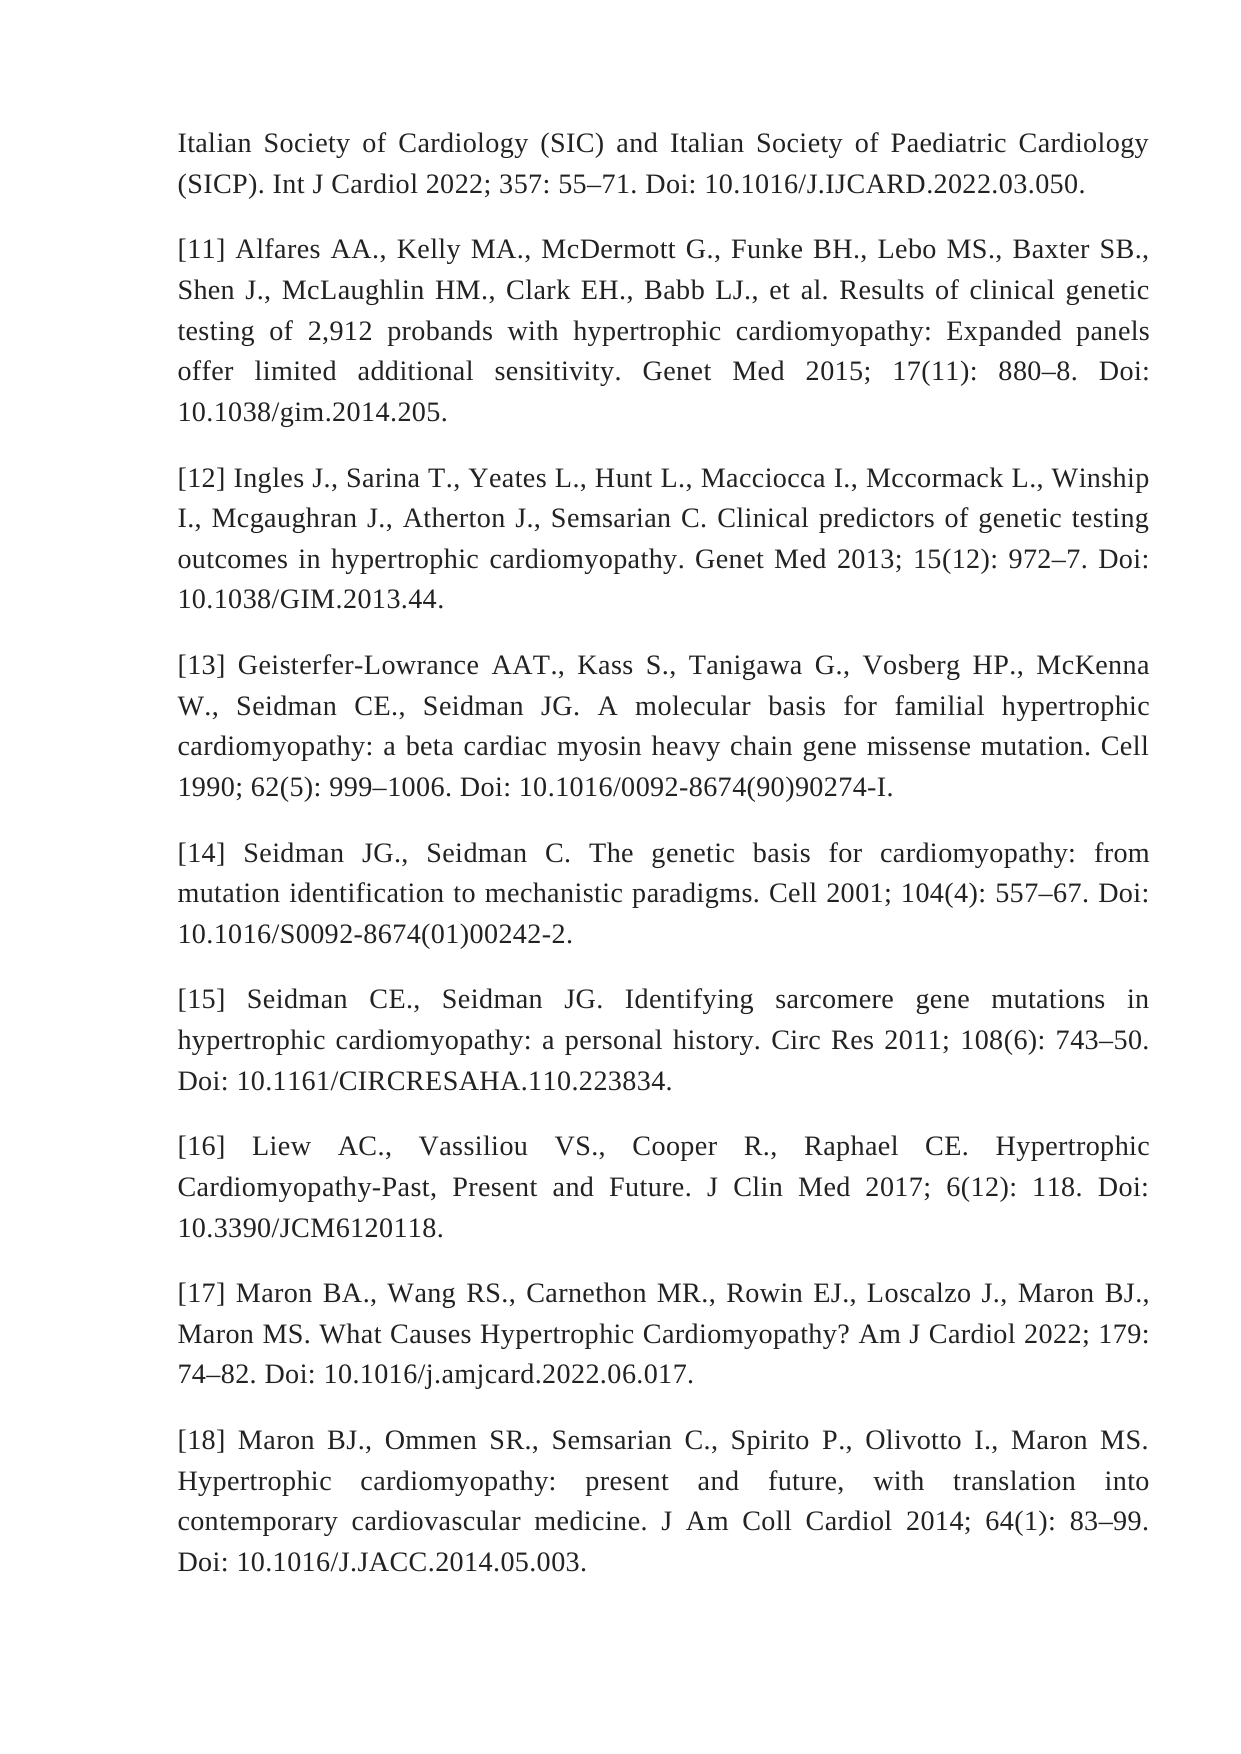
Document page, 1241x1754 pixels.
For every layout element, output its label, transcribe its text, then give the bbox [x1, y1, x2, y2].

text [17] Maron BA., Wang RS., Carnethon MR., Rowin EJ., Loscalzo J., Maron BJ., Maron MS. What Causes Hypertrophic Cardiomyopathy? Am J Cardiol 2022; 179: 74–82. Doi: 10.1016/j.amjcard.2022.06.017. [177, 1268, 1152, 1390]
text [11] Alfares AA., Kelly MA., McDermott G., Funke BH., Lebo MS., Baxter SB., Shen J., McLaughlin HM., Clark EH., Babb LJ., et al. Results of clinical genetic testing of 2,912 probands with hypertrophic cardiomyopathy: Expanded panels offer limited additional sensitivity. Genet Med 2015; 17(11): 880–8. Doi: 10.1038/gim.2014.205. [177, 224, 1152, 427]
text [177, 118, 1152, 199]
text [16] Liew AC., Vassiliou VS., Cooper R., Raphael CE. Hypertrophic Cardiomyopathy-Past, Present and Future. J Clin Med 2017; 6(12): 118. Doi: 10.3390/JCM6120118. [177, 1121, 1152, 1243]
text [18] Maron BJ., Ommen SR., Semsarian C., Spirito P., Olivotto I., Maron MS. Hypertrophic cardiomyopathy: present and future, with translation into contemporary cardiovascular medicine. J Am Coll Cardiol 2014; 64(1): 83–99. Doi: 10.1016/J.JACC.2014.05.003. [177, 1415, 1152, 1577]
text [14] Seidman JG., Seidman C. The genetic basis for cardiomyopathy: from mutation identification to mechanistic paradigms. Cell 2001; 104(4): 557–67. Doi: 10.1016/S0092-8674(01)00242-2. [177, 827, 1152, 949]
text [12] Ingles J., Sarina T., Yeates L., Hunt L., Macciocca I., Mccormack L., Winship I., Mcgaughran J., Atherton J., Semsarian C. Clinical predictors of genetic testing outcomes in hypertrophic cardiomyopathy. Genet Med 2013; 15(12): 972–7. Doi: 10.1038/GIM.2013.44. [177, 452, 1152, 615]
text [15] Seidman CE., Seidman JG. Identifying sarcomere gene mutations in hypertrophic cardiomyopathy: a personal history. Circ Res 2011; 108(6): 743–50. Doi: 10.1161/CIRCRESAHA.110.223834. [177, 974, 1152, 1096]
text [13] Geisterfer-Lowrance AAT., Kass S., Tanigawa G., Vosberg HP., McKenna W., Seidman CE., Seidman JG. A molecular basis for familial hypertrophic cardiomyopathy: a beta cardiac myosin heavy chain gene missense mutation. Cell 1990; 62(5): 999–1006. Doi: 10.1016/0092-8674(90)90274-I. [177, 640, 1152, 802]
